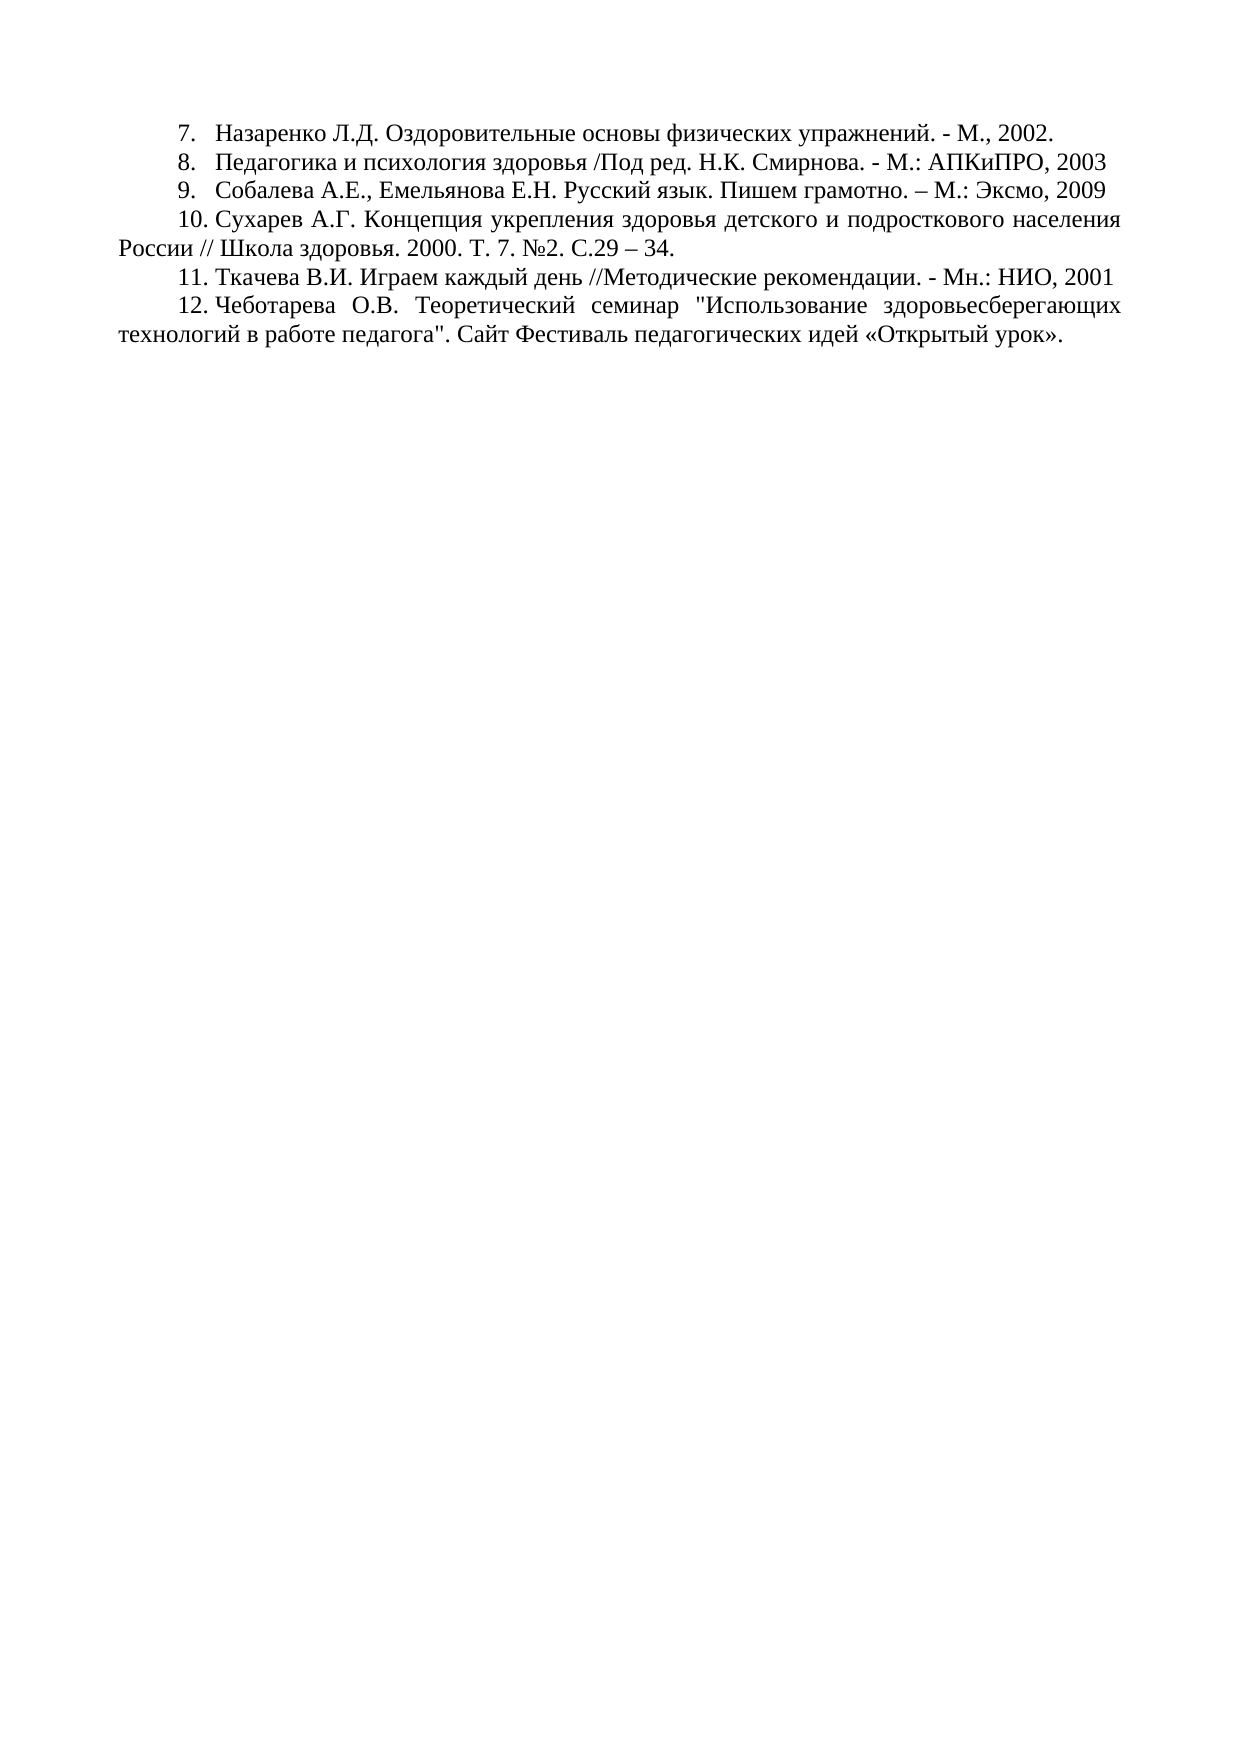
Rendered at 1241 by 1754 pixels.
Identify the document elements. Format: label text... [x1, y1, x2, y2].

list Педагогика и психология здоровья /Под ред. Н.К. Смирнова. - М.: АПКиПРО, 2003 [118, 147, 1122, 176]
list Чеботарева О.В. Теоретический семинар "Использование здоровьесберегающих технологий в работе педагога". Сайт Фестиваль педагогических идей «Открытый урок». [118, 291, 1122, 348]
list Сухарев А.Г. Концепция укрепления здоровья детского и подросткового населения России // Школа здоровья. 2000. Т. 7. №2. С.29 – 34. [118, 204, 1122, 262]
list Собалева А.Е., Емельянова Е.Н. Русский язык. Пишем грамотно. – М.: Эксмо, 2009 [118, 176, 1122, 204]
list Назаренко Л.Д. Оздоровительные основы физических упражнений. - М., 2002. [118, 118, 1122, 147]
list Ткачева В.И. Играем каждый день //Методические рекомендации. - Мн.: НИО, 2001 [118, 262, 1122, 291]
